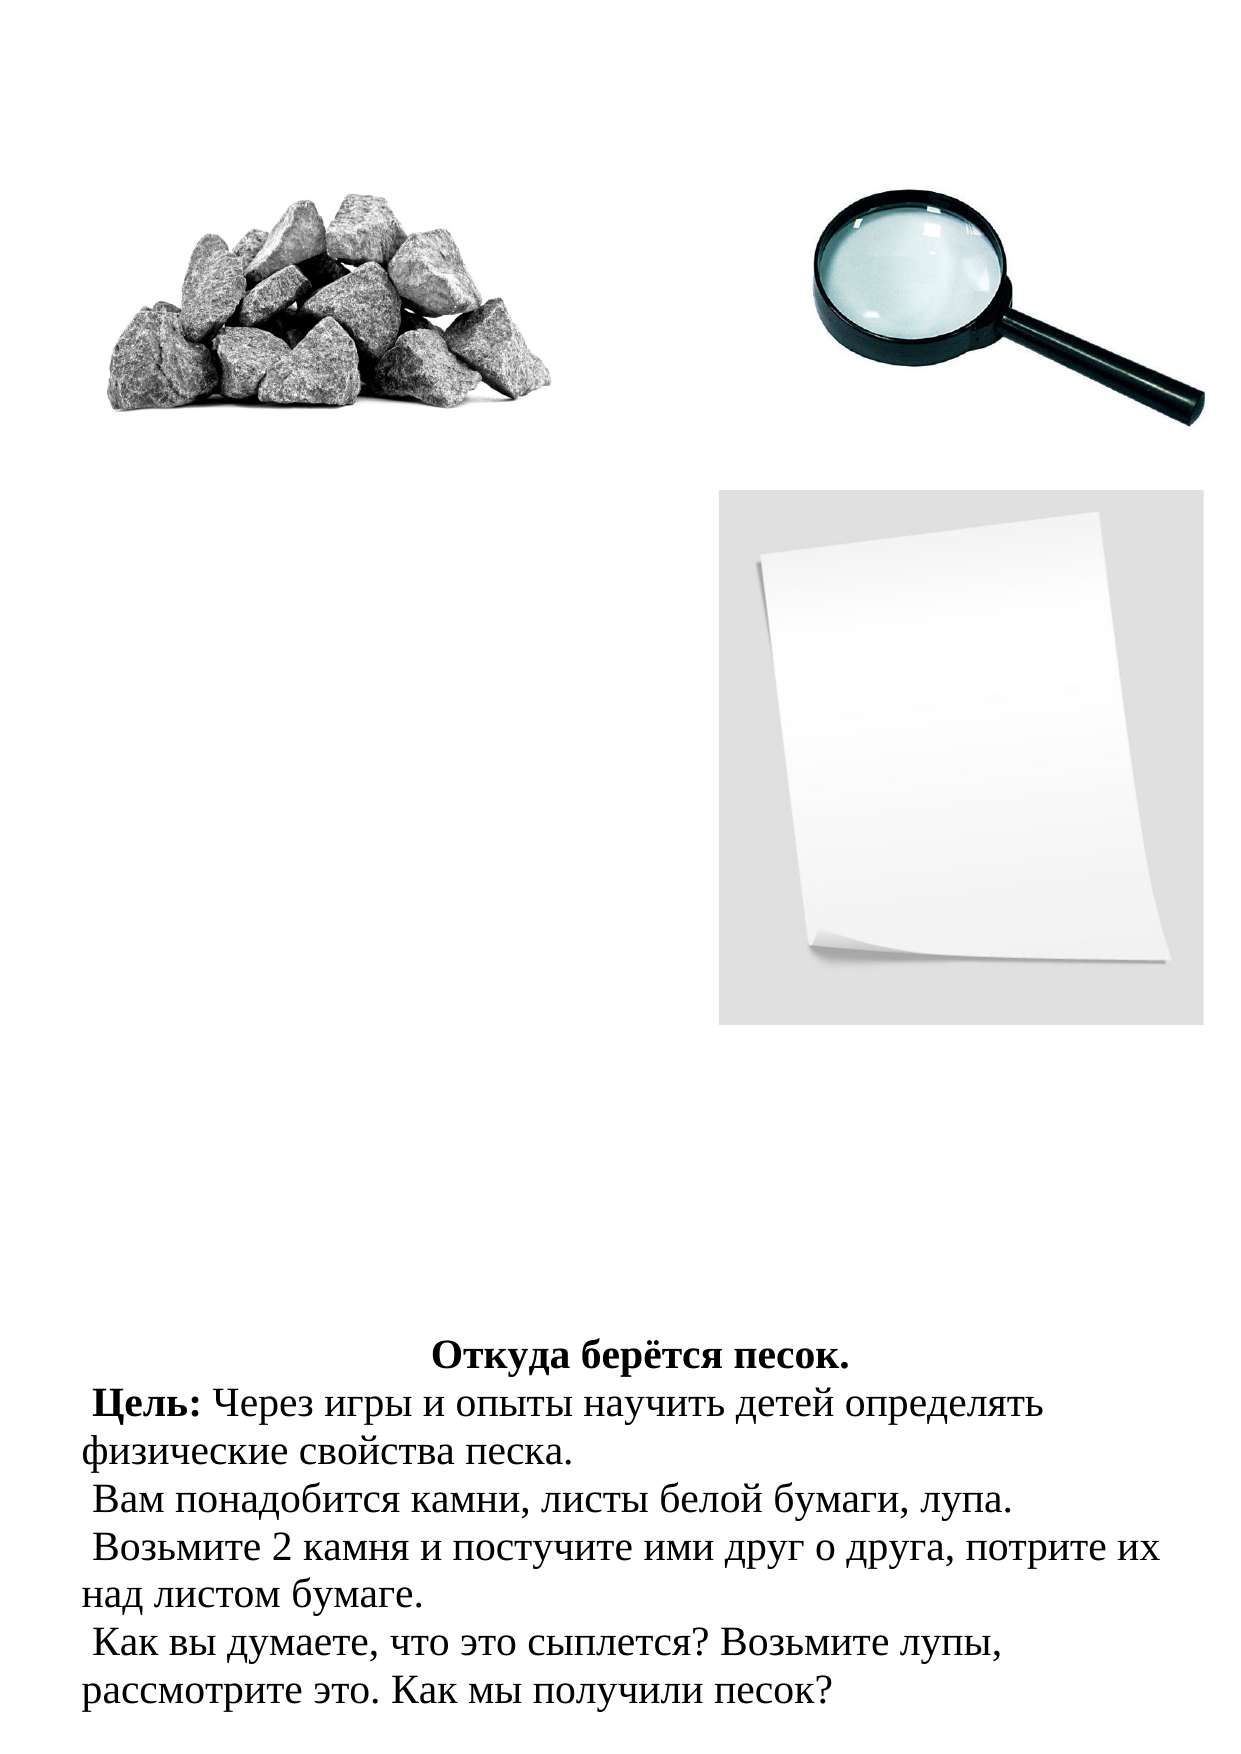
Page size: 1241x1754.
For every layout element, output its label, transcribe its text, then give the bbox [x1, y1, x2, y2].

text Вам понадобится камни, листы белой бумаги, лупа. [81, 1473, 1199, 1521]
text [81, 1377, 1199, 1473]
text Возьмите 2 камня и постучите ими друг о друга, потрите их над листом бумаге. [81, 1521, 1199, 1617]
text Откуда берётся песок. [81, 1329, 1199, 1377]
picture [70, 12, 581, 453]
picture [718, 88, 1235, 1025]
text Как вы думаете, что это сыплется? Возьмите лупы, рассмотрите это. Как мы получили песок? [81, 1617, 1199, 1713]
